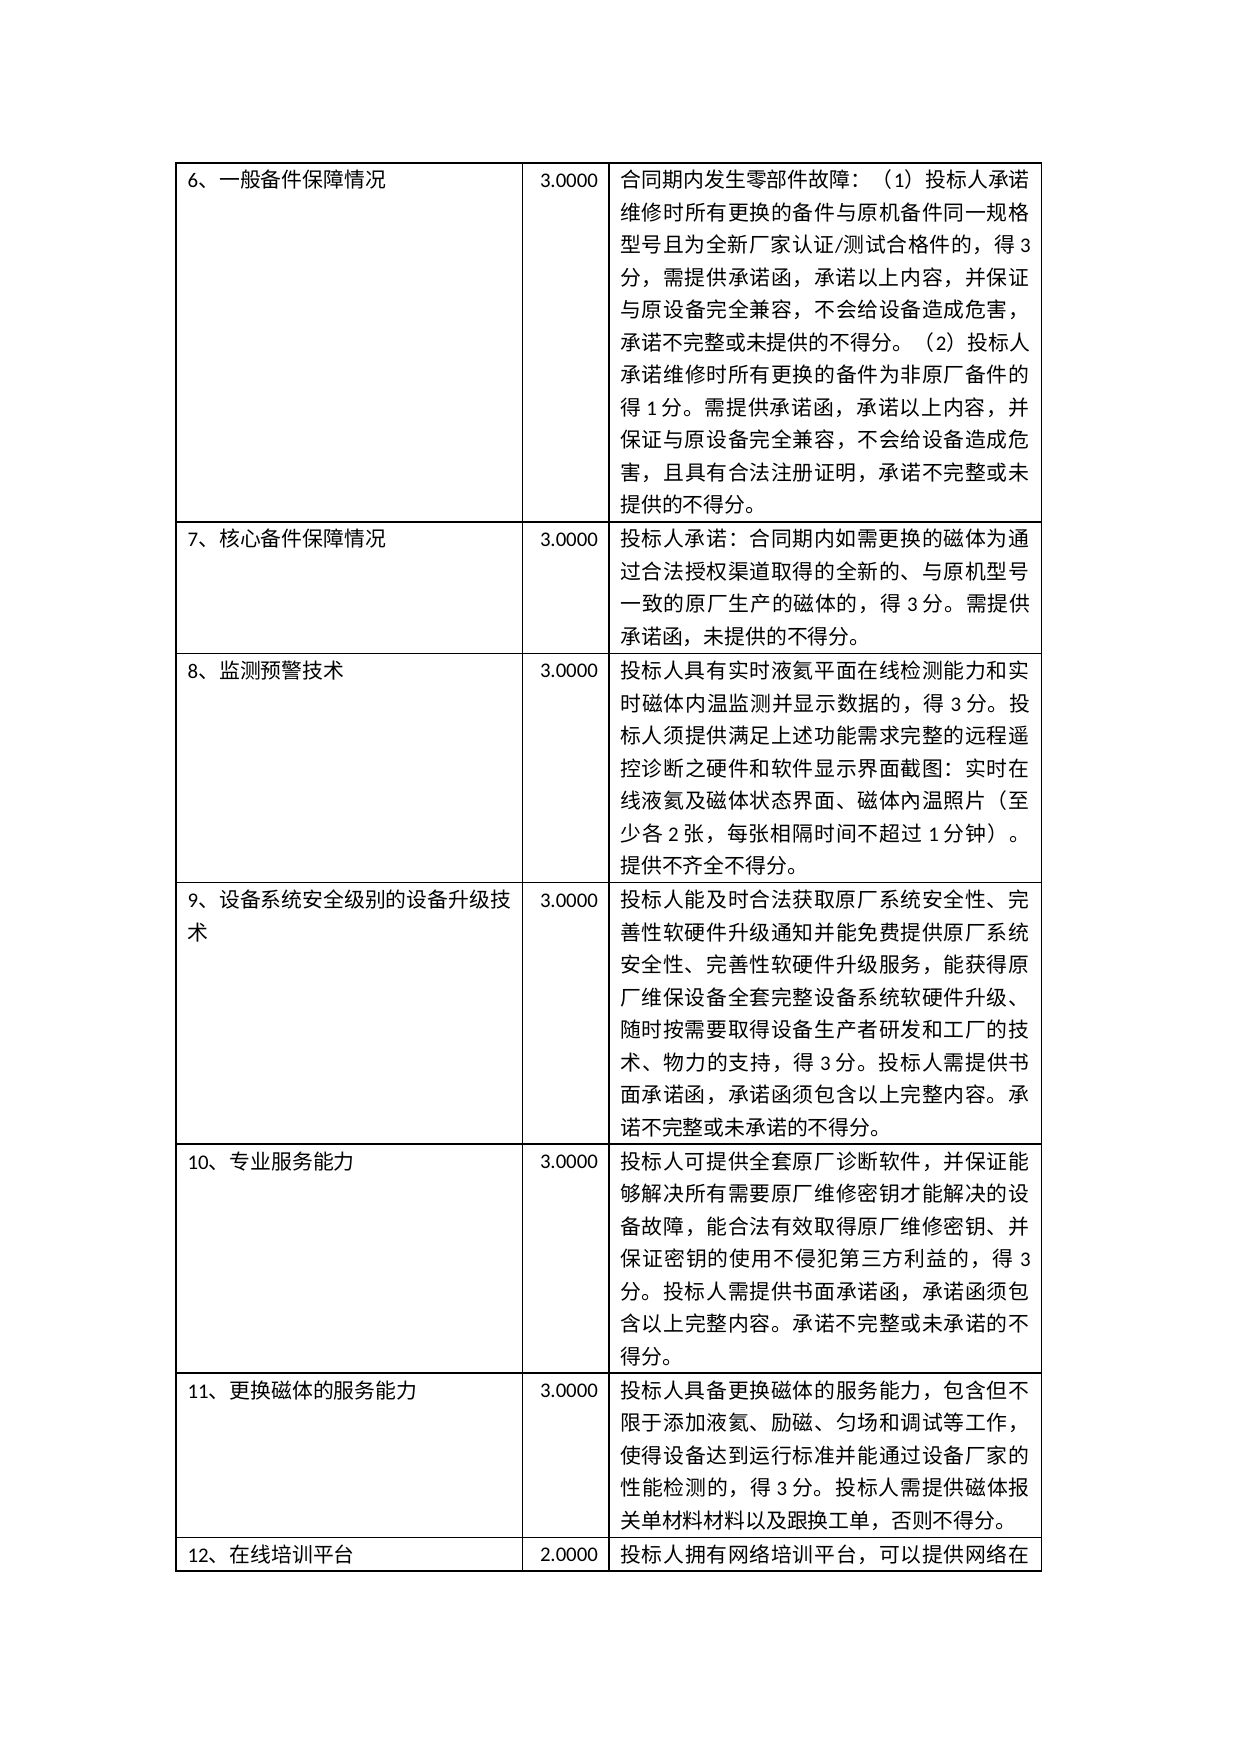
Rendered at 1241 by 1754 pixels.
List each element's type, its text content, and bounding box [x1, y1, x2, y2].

table_cell 投标人能及时合法获取原厂系统安全性、完善性软硬件升级通知并能免费提供原厂系统安全性、完善性软硬件升级服务，能获得原厂维保设备全套完整设备系统软硬件升级、随时按需要取得设备生产者研发和工厂的技术、物力的支持，得3分。投标人需提供书面承诺函，承诺函须包含以上完整内容。承诺不完整或未承诺的不得分。 [610, 883, 1041, 1143]
table_cell 7、核心备件保障情况 [177, 523, 522, 653]
table_cell 投标人具备更换磁体的服务能力，包含但不限于添加液氦、励磁、匀场和调试等工作，使得设备达到运行标准并能通过设备厂家的性能检测的，得3分。投标人需提供磁体报关单材料材料以及跟换工单，否则不得分。 [610, 1374, 1041, 1536]
table_cell 投标人承诺：合同期内如需更换的磁体为通过合法授权渠道取得的全新的、与原机型号一致的原厂生产的磁体的，得3分。需提供承诺函，未提供的不得分。 [610, 523, 1041, 653]
table_cell 3.0000 [523, 1374, 608, 1536]
table_cell 3.0000 [523, 883, 608, 1143]
table_cell 11、更换磁体的服务能力 [177, 1374, 522, 1536]
table_cell 8、监测预警技术 [177, 654, 522, 882]
table_cell 合同期内发生零部件故障：（1）投标人承诺维修时所有更换的备件与原机备件同一规格型号且为全新厂家认证/测试合格件的，得3分，需提供承诺函，承诺以上内容，并保证与原设备完全兼容，不会给设备造成危害，承诺不完整或未提供的不得分。（2）投标人承诺维修时所有更换的备件为非原厂备件的得1分。需提供承诺函，承诺以上内容，并保证与原设备完全兼容，不会给设备造成危害，且具有合法注册证明，承诺不完整或未提供的不得分。 [610, 164, 1041, 521]
table_cell 9、设备系统安全级别的设备升级技术 [177, 883, 522, 1143]
table_cell 3.0000 [523, 1145, 608, 1372]
table_cell 3.0000 [523, 654, 608, 882]
table_cell 12、在线培训平台 [177, 1538, 522, 1570]
table_cell 投标人可提供全套原厂诊断软件，并保证能够解决所有需要原厂维修密钥才能解决的设备故障，能合法有效取得原厂维修密钥、并保证密钥的使用不侵犯第三方利益的，得3分。投标人需提供书面承诺函，承诺函须包含以上完整内容。承诺不完整或未承诺的不得分。 [610, 1145, 1041, 1372]
table_cell 投标人具有实时液氦平面在线检测能力和实时磁体内温监测并显示数据的，得3分。投标人须提供满足上述功能需求完整的远程遥控诊断之硬件和软件显示界面截图：实时在线液氦及磁体状态界面、磁体內温照片（至少各2张，每张相隔时间不超过1分钟）。提供不齐全不得分。 [610, 654, 1041, 882]
table_cell 2.0000 [523, 1538, 608, 1570]
table_cell 10、专业服务能力 [177, 1145, 522, 1372]
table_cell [610, 1538, 1041, 1570]
table_cell 3.0000 [523, 523, 608, 653]
table_cell 6、一般备件保障情况 [177, 164, 522, 521]
table_cell 3.0000 [523, 164, 608, 521]
